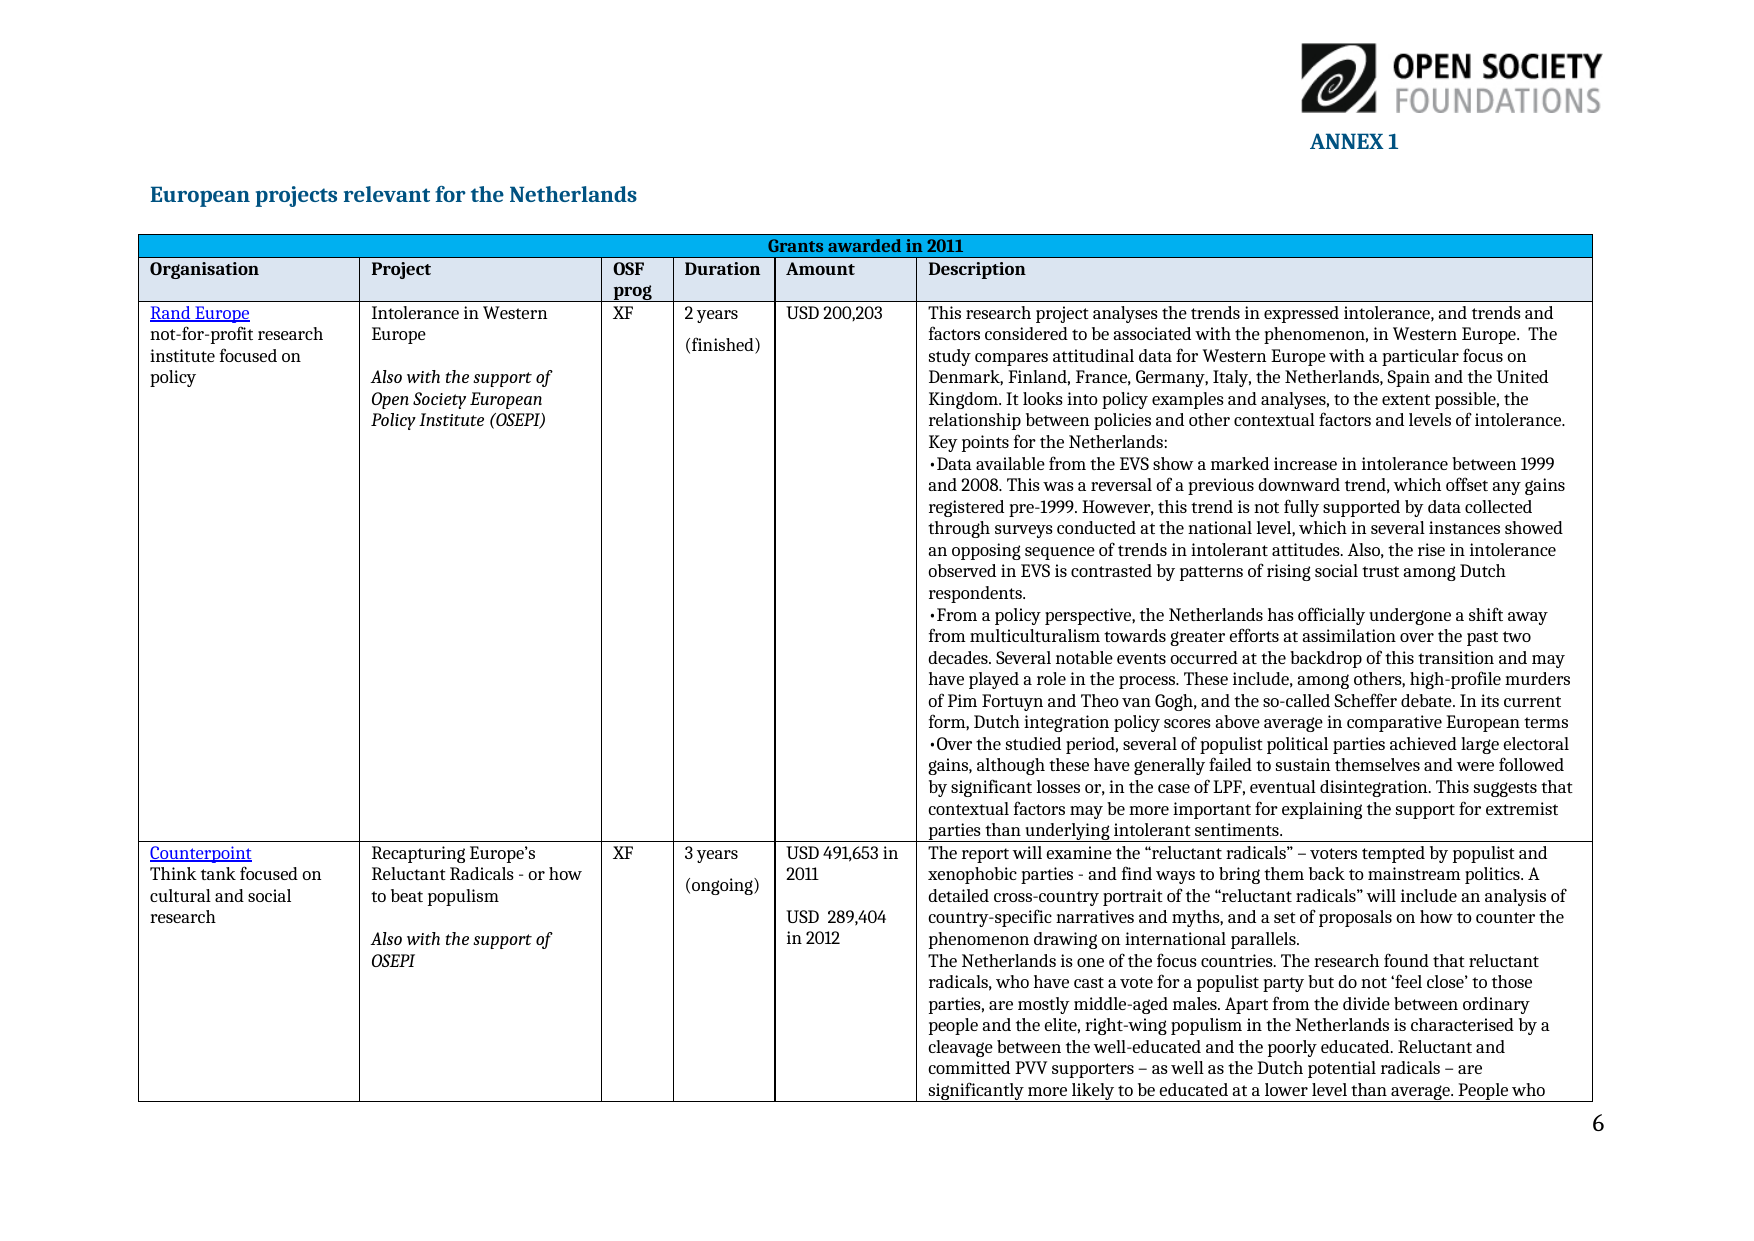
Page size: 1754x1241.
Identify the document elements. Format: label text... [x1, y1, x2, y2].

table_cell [139, 842, 359, 1101]
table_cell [360, 842, 601, 1101]
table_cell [917, 842, 1592, 1101]
text European projects relevant for the Netherlands [150, 182, 1604, 208]
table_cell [776, 842, 916, 1101]
table_header Grants awarded in 2011 [139, 235, 1592, 257]
table_cell Amount [776, 258, 916, 301]
text ANNEX 1 [150, 103, 1604, 155]
table_cell XF [602, 842, 673, 1101]
table_cell 2 years (finished) [674, 302, 774, 841]
table_cell Intolerance in Western Europe Also with the support of Open Society European Policy Institute (OSEPI) [360, 302, 601, 841]
table_cell Organisation [139, 258, 359, 301]
table_cell Duration [674, 258, 774, 301]
table_cell Rand Europe not-for-profit research institute focused on policy [139, 302, 359, 841]
table_cell This research project analyses the trends in expressed intolerance, and trends and factors considered to be associated with the phenomenon, in Western Europe. The study compares attitudinal data for Western Europe with a particular focus on Denmark, Finland, France, Germany, Italy, the Netherlands, Spain and the United Kingdom. It looks into policy examples and analyses, to the extent possible, the relationship between policies and other contextual factors and levels of intolerance. Key points for the Netherlands: •Data available from the EVS show a marked increase in intolerance between 1999 and 2008. This was a reversal of a previous downward trend, which offset any gains registered pre-1999. However, this trend is not fully supported by data collected through surveys conducted at the national level, which in several instances showed an opposing sequence of trends in intolerant attitudes. Also, the rise in intolerance observed in EVS is contrasted by patterns of rising social trust among Dutch respondents. •From a policy perspective, the Netherlands has officially undergone a shift away from multiculturalism towards greater efforts at assimilation over the past two decades. Several notable events occurred at the backdrop of this transition and may have played a role in the process. These include, among others, high-profile murders of Pim Fortuyn and Theo van Gogh, and the so-called Scheffer debate. In its current form, Dutch integration policy scores above average in comparative European terms •Over the studied period, several of populist political parties achieved large electoral gains, although these have generally failed to sustain themselves and were followed by significant losses or, in the case of LPF, eventual disintegration. This suggests that contextual factors may be more important for explaining the support for extremist parties than underlying intolerant sentiments. [917, 302, 1592, 841]
table_cell 3 years (ongoing) [674, 842, 774, 1101]
table_cell USD 200,203 [776, 302, 916, 841]
table_cell Project [360, 258, 601, 301]
table_cell OSF prog [602, 258, 673, 301]
table_cell XF [602, 302, 673, 841]
picture [1301, 43, 1603, 103]
table_cell Description [917, 258, 1592, 301]
